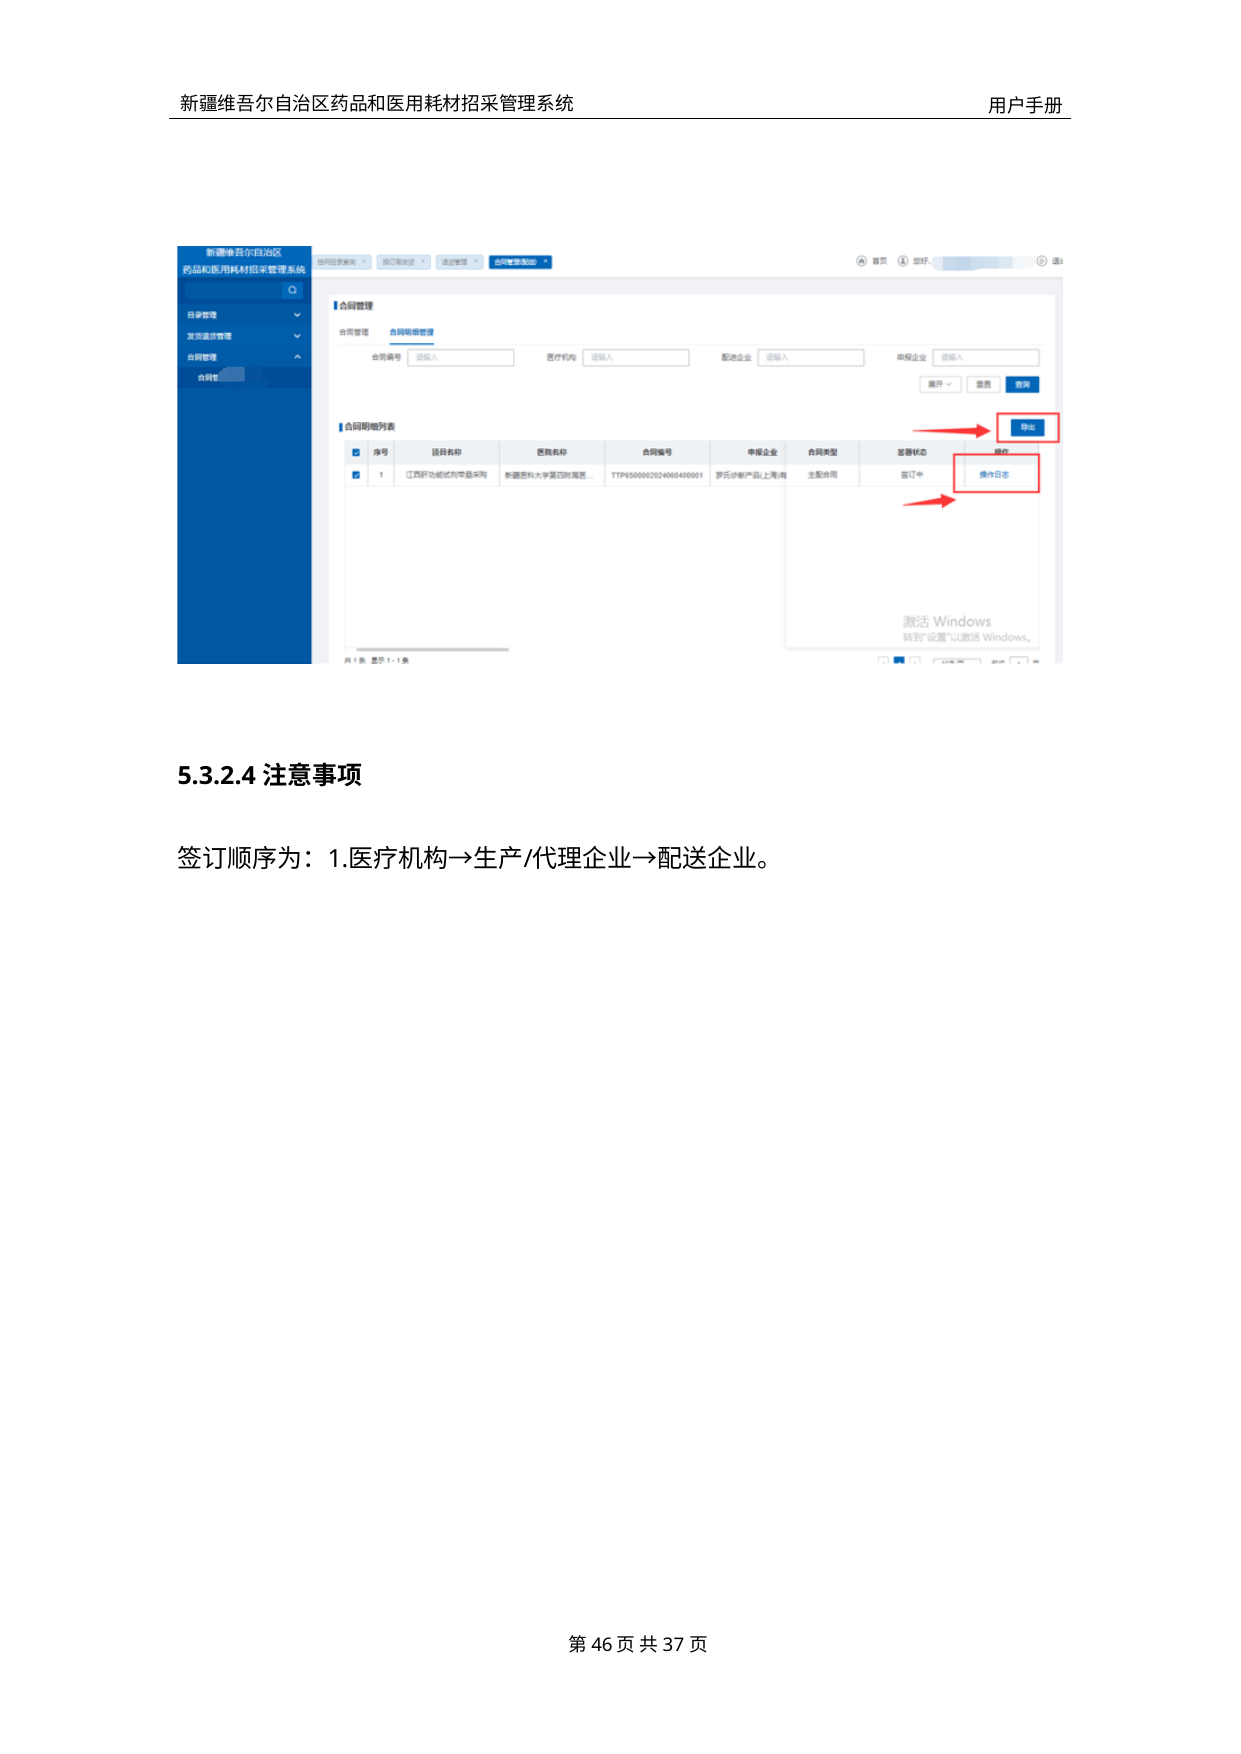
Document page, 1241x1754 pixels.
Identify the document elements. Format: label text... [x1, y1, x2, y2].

subtitle 注意事项 [177, 741, 1063, 806]
picture [177, 246, 1063, 664]
text 签订顺序为：1.医疗机构→生产/代理企业→配送企业。 [177, 824, 1063, 889]
